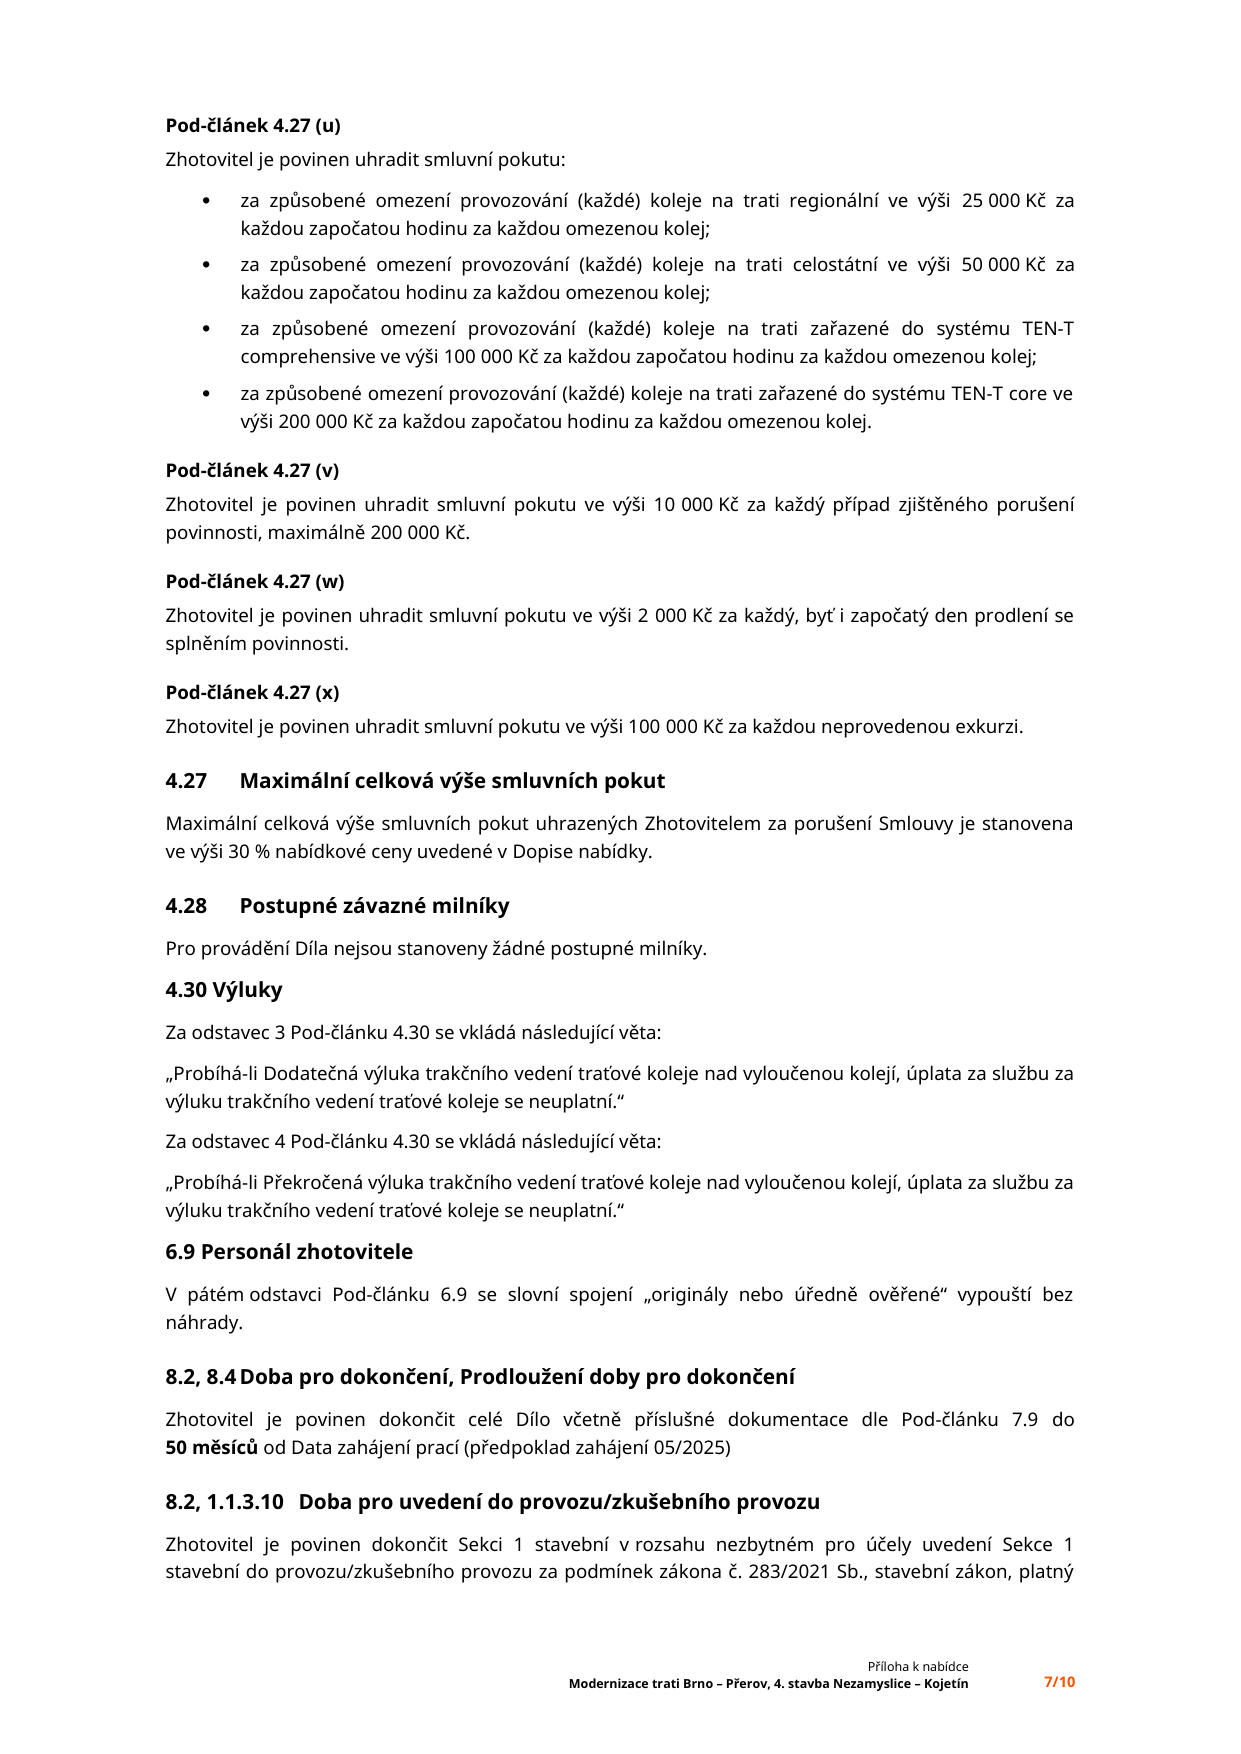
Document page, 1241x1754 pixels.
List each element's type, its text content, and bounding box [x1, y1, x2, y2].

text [165, 1531, 1075, 1584]
text V pátém odstavci Pod-článku 6.9 se slovní spojení „originály nebo úředně ověřené“ vypouští bez náhrady. [165, 1281, 1075, 1335]
text 4.28 Postupné závazné milníky [165, 891, 1075, 920]
text 4.30 Výluky [165, 976, 1075, 1004]
text Za odstavec 4 Pod-článku 4.30 se vkládá následující věta: [165, 1128, 1075, 1154]
text 6.9 Personál zhotovitele [165, 1237, 1075, 1266]
text Zhotovitel je povinen uhradit smluvní pokutu: [165, 146, 1075, 172]
text Zhotovitel je povinen uhradit smluvní pokutu ve výši 2 000 Kč za každý, byť i započatý den prodlení se splněním povinnosti. [165, 602, 1075, 656]
text Pod-článek 4.27 (u) [165, 112, 1075, 138]
text „Probíhá-li Překročená výluka trakčního vedení traťové koleje nad vyloučenou kolejí, úplata za službu za výluku trakčního vedení traťové koleje se neuplatní.“ [165, 1169, 1075, 1222]
text Maximální celková výše smluvních pokut uhrazených Zhotovitelem za porušení Smlouvy je stanovena ve výši 30 % nabídkové ceny uvedené v Dopise nabídky. [165, 810, 1075, 864]
text Zhotovitel je povinen uhradit smluvní pokutu ve výši 10 000 Kč za každý případ zjištěného porušení povinnosti, maximálně 200 000 Kč. [165, 491, 1075, 545]
text „Probíhá-li Dodatečná výluka trakčního vedení traťové koleje nad vyloučenou kolejí, úplata za službu za výluku trakčního vedení traťové koleje se neuplatní.“ [165, 1060, 1075, 1113]
text 4.27 Maximální celková výše smluvních pokut [165, 767, 1075, 795]
text 8.2, 8.4 Doba pro dokončení, Prodloužení doby pro dokončení [165, 1362, 1075, 1391]
text Za odstavec 3 Pod-článku 4.30 se vkládá následující věta: [165, 1019, 1075, 1045]
text za způsobené omezení provozování (každé) koleje na trati zařazené do systému TEN-T comprehensive ve výši 100 000 Kč za každou započatou hodinu za každou omezenou kolej; [203, 316, 1075, 369]
text 8.2, 1.1.3.10 Doba pro uvedení do provozu/zkušebního provozu [165, 1487, 1075, 1516]
text Pod-článek 4.27 (w) [165, 568, 1075, 594]
text za způsobené omezení provozování (každé) koleje na trati regionální ve výši 25 000 Kč za každou započatou hodinu za každou omezenou kolej; [203, 187, 1075, 241]
text Zhotovitel je povinen uhradit smluvní pokutu ve výši 100 000 Kč za každou neprovedenou exkurzi. [165, 713, 1075, 739]
text za způsobené omezení provozování (každé) koleje na trati celostátní ve výši 50 000 Kč za každou započatou hodinu za každou omezenou kolej; [203, 251, 1075, 305]
text Pro provádění Díla nejsou stanoveny žádné postupné milníky. [165, 935, 1075, 961]
text Zhotovitel je povinen dokončit celé Dílo včetně příslušné dokumentace dle Pod-článku 7.9 do 50 měsíců od Data zahájení prací (předpoklad zahájení 05/2025) [165, 1406, 1075, 1459]
text za způsobené omezení provozování (každé) koleje na trati zařazené do systému TEN-T core ve výši 200 000 Kč za každou započatou hodinu za každou omezenou kolej. [203, 380, 1075, 434]
text Pod-článek 4.27 (v) [165, 457, 1075, 482]
text Pod-článek 4.27 (x) [165, 679, 1075, 705]
